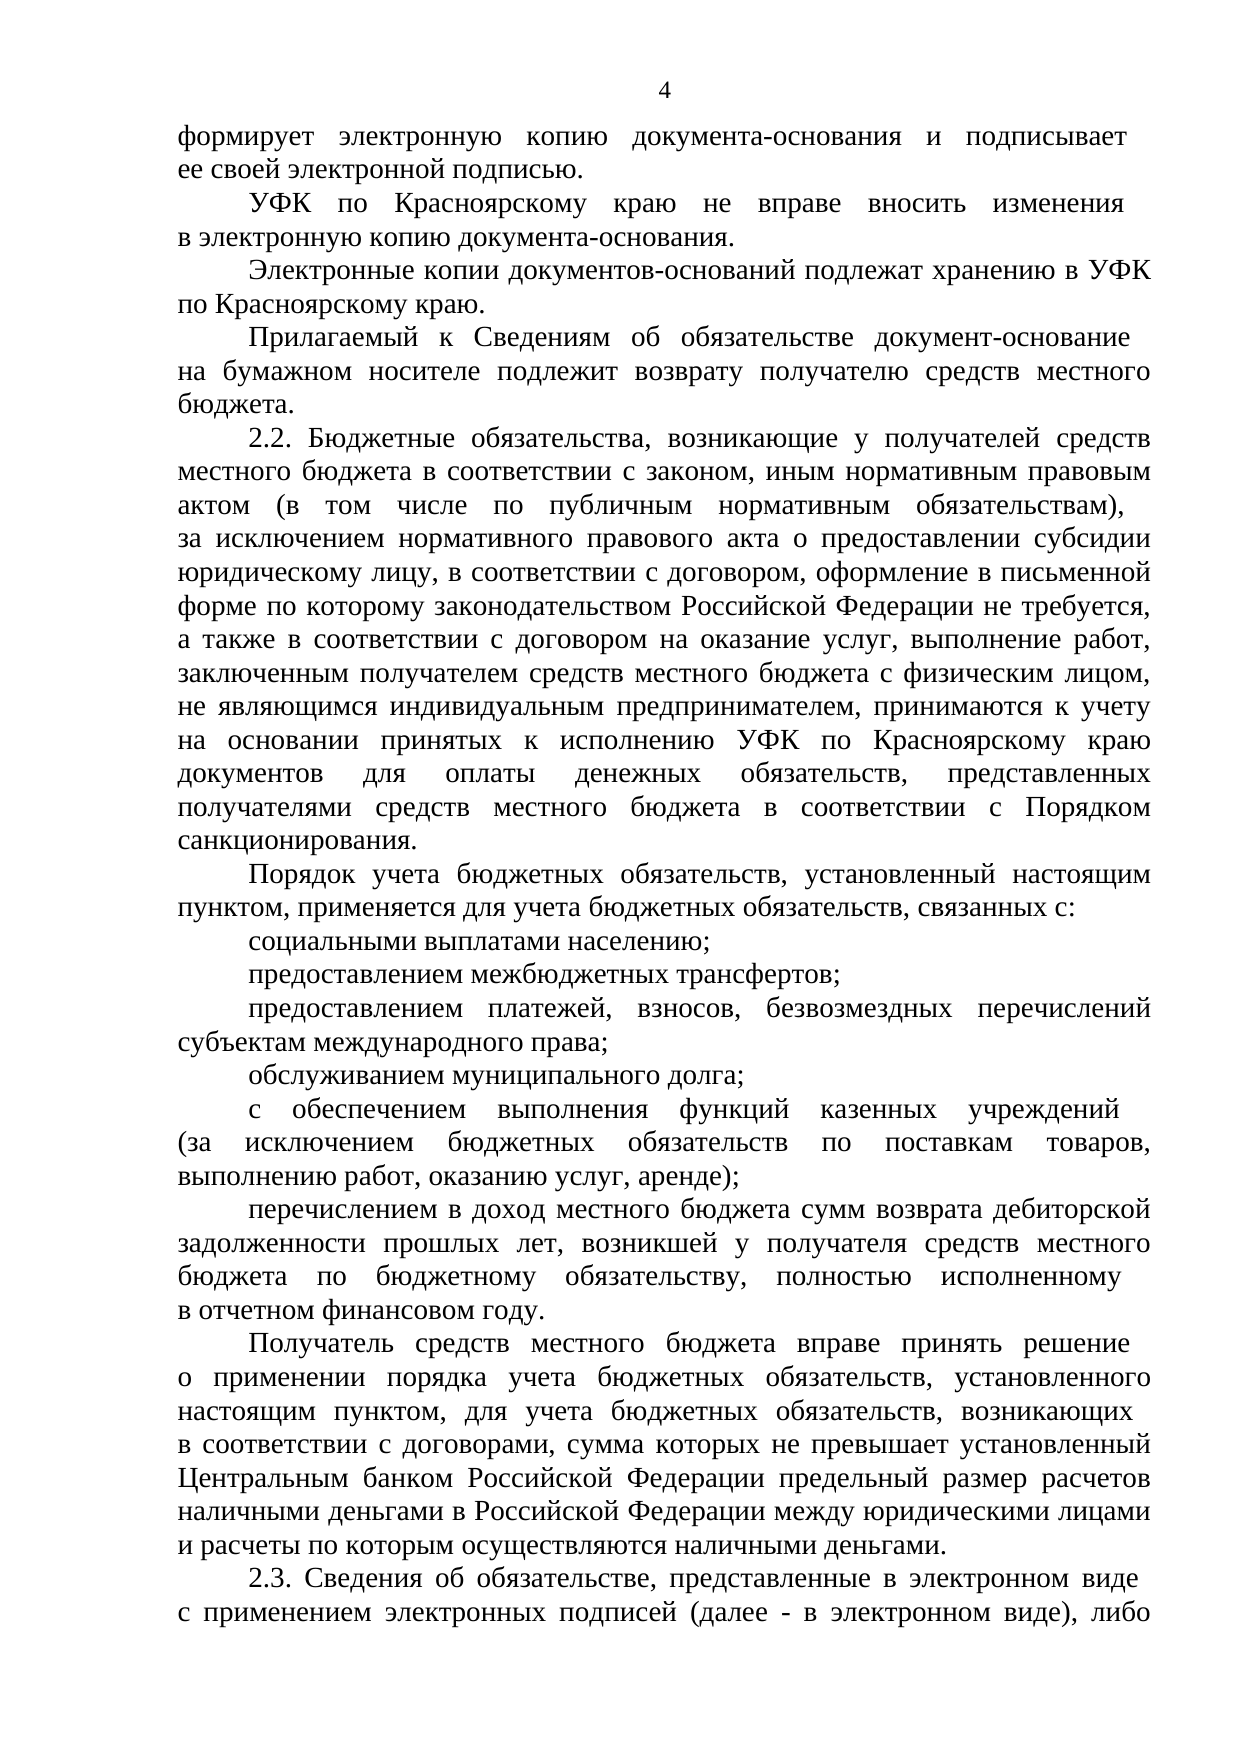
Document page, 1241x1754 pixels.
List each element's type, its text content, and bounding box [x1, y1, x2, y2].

text предоставлением платежей, взносов, безвозмездных перечислений субъектам международного права; [177, 990, 1152, 1057]
text Порядок учета бюджетных обязательств, установленный настоящим пунктом, применяется для учета бюджетных обязательств, связанных с: [177, 856, 1152, 923]
text Прилагаемый к Сведениям об обязательстве документ-основание на бумажном носителе подлежит возврату получателю средств местного бюджета. [177, 319, 1152, 420]
text УФК по Красноярскому краю не вправе вносить изменения в электронную копию документа-основания. [177, 185, 1152, 252]
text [177, 1560, 1152, 1627]
text Получатель средств местного бюджета вправе принять решение о применении порядка учета бюджетных обязательств, установленного настоящим пунктом, для учета бюджетных обязательств, возникающих в соответствии с договорами, сумма которых не превышает установленный Центральным банком Российской Федерации предельный размер расчетов наличными деньгами в Российской Федерации между юридическими лицами и расчеты по которым осуществляются наличными деньгами. [177, 1326, 1152, 1560]
text предоставлением межбюджетных трансфертов; [177, 957, 1152, 990]
text 2.2. Бюджетные обязательства, возникающие у получателей средств местного бюджета в соответствии с законом, иным нормативным правовым актом (в том числе по публичным нормативным обязательствам), за исключением нормативного правового акта о предоставлении субсидии юридическому лицу, в соответствии с договором, оформление в письменной форме по которому законодательством Российской Федерации не требуется, а также в соответствии с договором на оказание услуг, выполнение работ, заключенным получателем средств местного бюджета с физическим лицом, не являющимся индивидуальным предпринимателем, принимаются к учету на основании принятых к исполнению УФК по Красноярскому краю документов для оплаты денежных обязательств, представленных получателями средств местного бюджета в соответствии с Порядком санкционирования. [177, 420, 1152, 856]
text с обеспечением выполнения функций казенных учреждений (за исключением бюджетных обязательств по поставкам товаров, выполнению работ, оказанию услуг, аренде); [177, 1091, 1152, 1191]
text перечислением в доход местного бюджета сумм возврата дебиторской задолженности прошлых лет, возникшей у получателя средств местного бюджета по бюджетному обязательству, полностью исполненному в отчетном финансовом году. [177, 1191, 1152, 1326]
text Электронные копии документов-оснований подлежат хранению в УФК по Красноярскому краю. [177, 252, 1152, 319]
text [177, 118, 1152, 185]
text социальными выплатами населению; [177, 923, 1152, 957]
text обслуживанием муниципального долга; [177, 1057, 1152, 1091]
